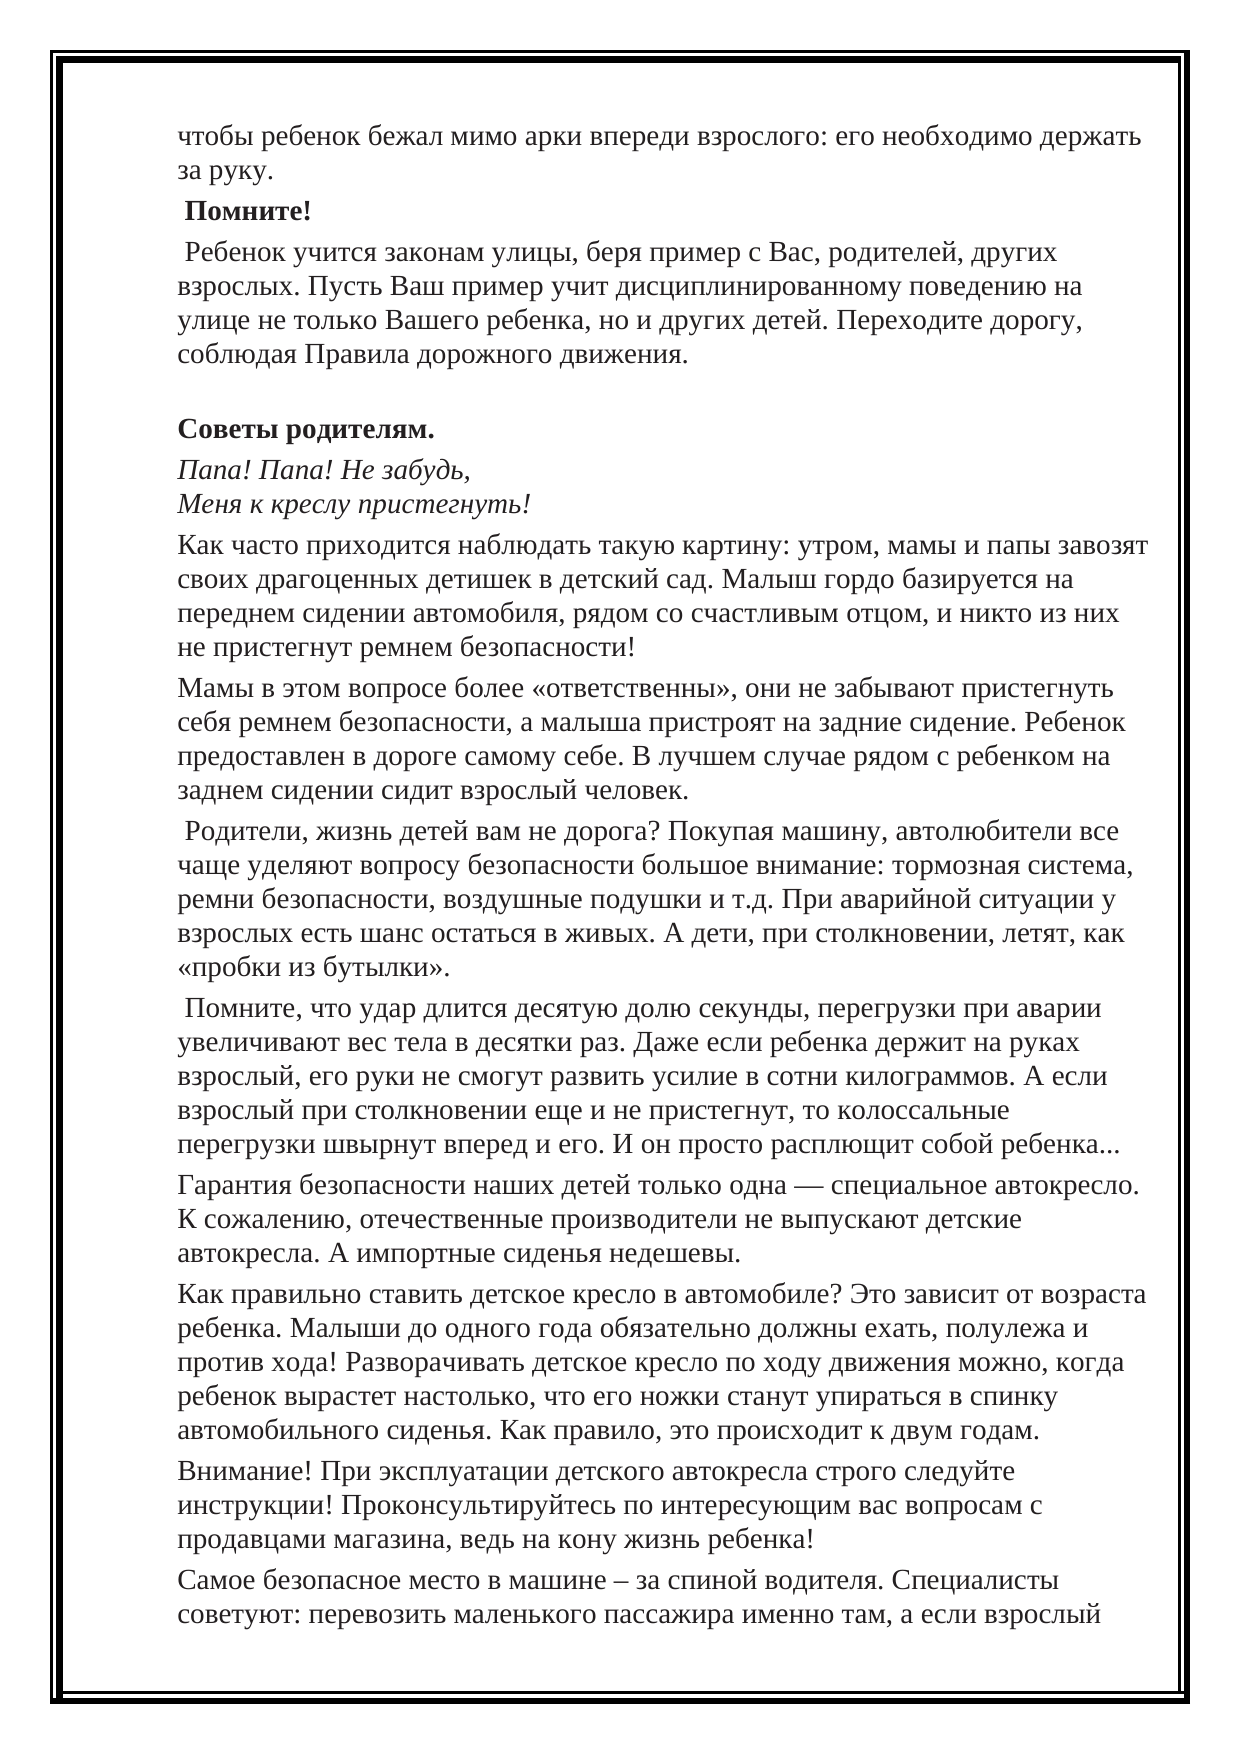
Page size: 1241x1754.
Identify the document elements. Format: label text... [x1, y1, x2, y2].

text Родители, жизнь детей вам не дорога? Покупая машину, автолюбители все чаще уделяют вопросу безопасности большое внимание: тормозная система, ремни безопасности, воздушные подушки и т.д. При аварийной ситуации у взрослых есть шанс остаться в живых. А дети, при столкновении, летят, как «пробки из бутылки». [177, 813, 1152, 983]
text Советы родителям. [177, 411, 1152, 445]
text Как правильно ставить детское кресло в автомобиле? Это зависит от возраста ребенка. Малыши до одного года обязательно должны ехать, полулежа и против хода! Разворачивать детское кресло по ходу движения можно, когда ребенок вырастет настолько, что его ножки станут упираться в спинку автомобильного сиденья. Как правило, это происходит к двум годам. [177, 1276, 1152, 1445]
text Ребенок учится законам улицы, беря пример с Вас, родителей, других взрослых. Пусть Ваш пример учит дисциплинированному поведению на улице не только Вашего ребенка, но и других детей. Переходите дорогу, соблюдая Правила дорожного движения. [177, 234, 1152, 370]
text Внимание! При эксплуатации детского автокресла строго следуйте инструкции! Проконсультируйтесь по интересующим вас вопросам с продавцами магазина, ведь на кону жизнь ребенка! [177, 1452, 1152, 1554]
text Помните, что удар длится десятую долю секунды, перегрузки при аварии увеличивают вес тела в десятки раз. Даже если ребенка держит на руках взрослый, его руки не смогут развить усилие в сотни килограммов. А если взрослый при столкновении еще и не пристегнут, то колоссальные перегрузки швырнут вперед и его. И он просто расплющит собой ребенка... [177, 990, 1152, 1159]
text Помните! [177, 193, 1152, 227]
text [177, 118, 1152, 186]
text Папа! Папа! Не забудь, Меня к креслу пристегнуть! [177, 452, 1152, 520]
text Как часто приходится наблюдать такую картину: утром, мамы и папы завозят своих драгоценных детишек в детский сад. Малыш гордо базируется на переднем сидении автомобиля, рядом со счастливым отцом, и никто из них не пристегнут ремнем безопасности! [177, 527, 1152, 663]
text Мамы в этом вопросе более «ответственны», они не забывают пристегнуть себя ремнем безопасности, а малыша пристроят на задние сидение. Ребенок предоставлен в дороге самому себе. В лучшем случае рядом с ребенком на заднем сидении сидит взрослый человек. [177, 670, 1152, 806]
text Гарантия безопасности наших детей только одна — специальное автокресло. К сожалению, отечественные производители не выпускают детские автокресла. А импортные сиденья недешевы. [177, 1167, 1152, 1268]
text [177, 1561, 1152, 1629]
